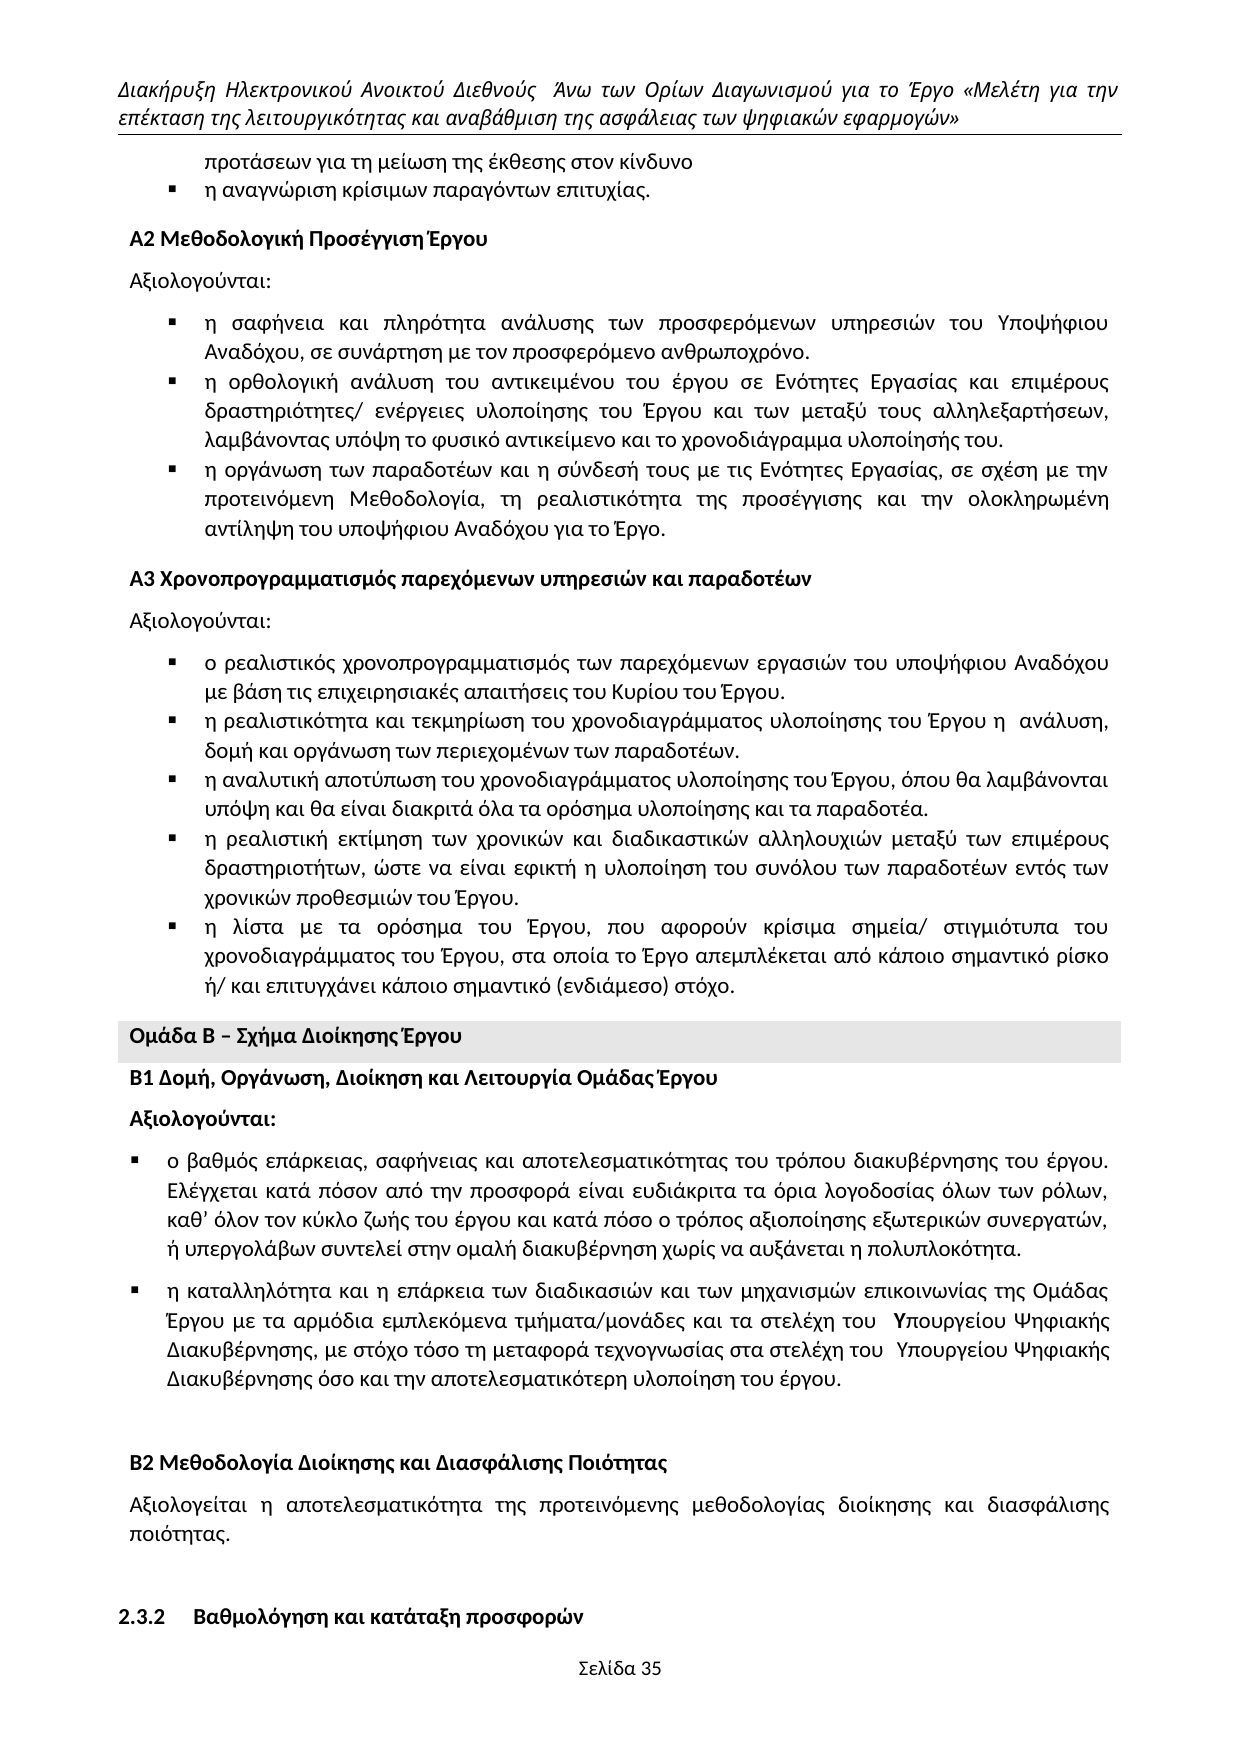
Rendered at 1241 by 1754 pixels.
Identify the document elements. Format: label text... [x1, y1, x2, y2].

table_cell Β1 Δομή, Οργάνωση, Διοίκηση και Λειτουργία Ομάδας Έργου Αξιολογούνται: ο βαθμός επάρκειας, σαφήνειας και αποτελεσματικότητας του τρόπου διακυβέρνησης του έργου. Ελέγχεται κατά πόσον από την προσφορά είναι ευδιάκριτα τα όρια λογοδοσίας όλων των ρόλων, καθ’ όλον τον κύκλο ζωής του έργου και κατά πόσο ο τρόπος αξιοποίησης εξωτερικών συνεργατών, ή υπεργολάβων συντελεί στην ομαλή διακυβέρνηση χωρίς να αυξάνεται η πολυπλοκότητα. η καταλληλότητα και η επάρκεια των διαδικασιών και των μηχανισμών επικοινωνίας της Ομάδας Έργου με τα αρμόδια εμπλεκόμενα τμήματα/μονάδες και τα στελέχη του Υπουργείου Ψηφιακής Διακυβέρνησης, με στόχο τόσο τη μεταφορά τεχνογνωσίας στα στελέχη του Υπουργείου Ψηφιακής Διακυβέρνησης όσο και την αποτελεσματικότερη υλοποίηση του έργου. Β2 Μεθοδολογία Διοίκησης και Διασφάλισης Ποιότητας Αξιολογείται η αποτελεσματικότητα της προτεινόμενης μεθοδολογίας διοίκησης και διασφάλισης ποιότητας. [118, 1063, 1121, 1561]
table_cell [118, 148, 1121, 1021]
text 2.3.2 Βαθμολόγηση και κατάταξη προσφορών [118, 1602, 1122, 1630]
table_cell Ομάδα Β – Σχήμα Διοίκησης Έργου [118, 1021, 1121, 1063]
